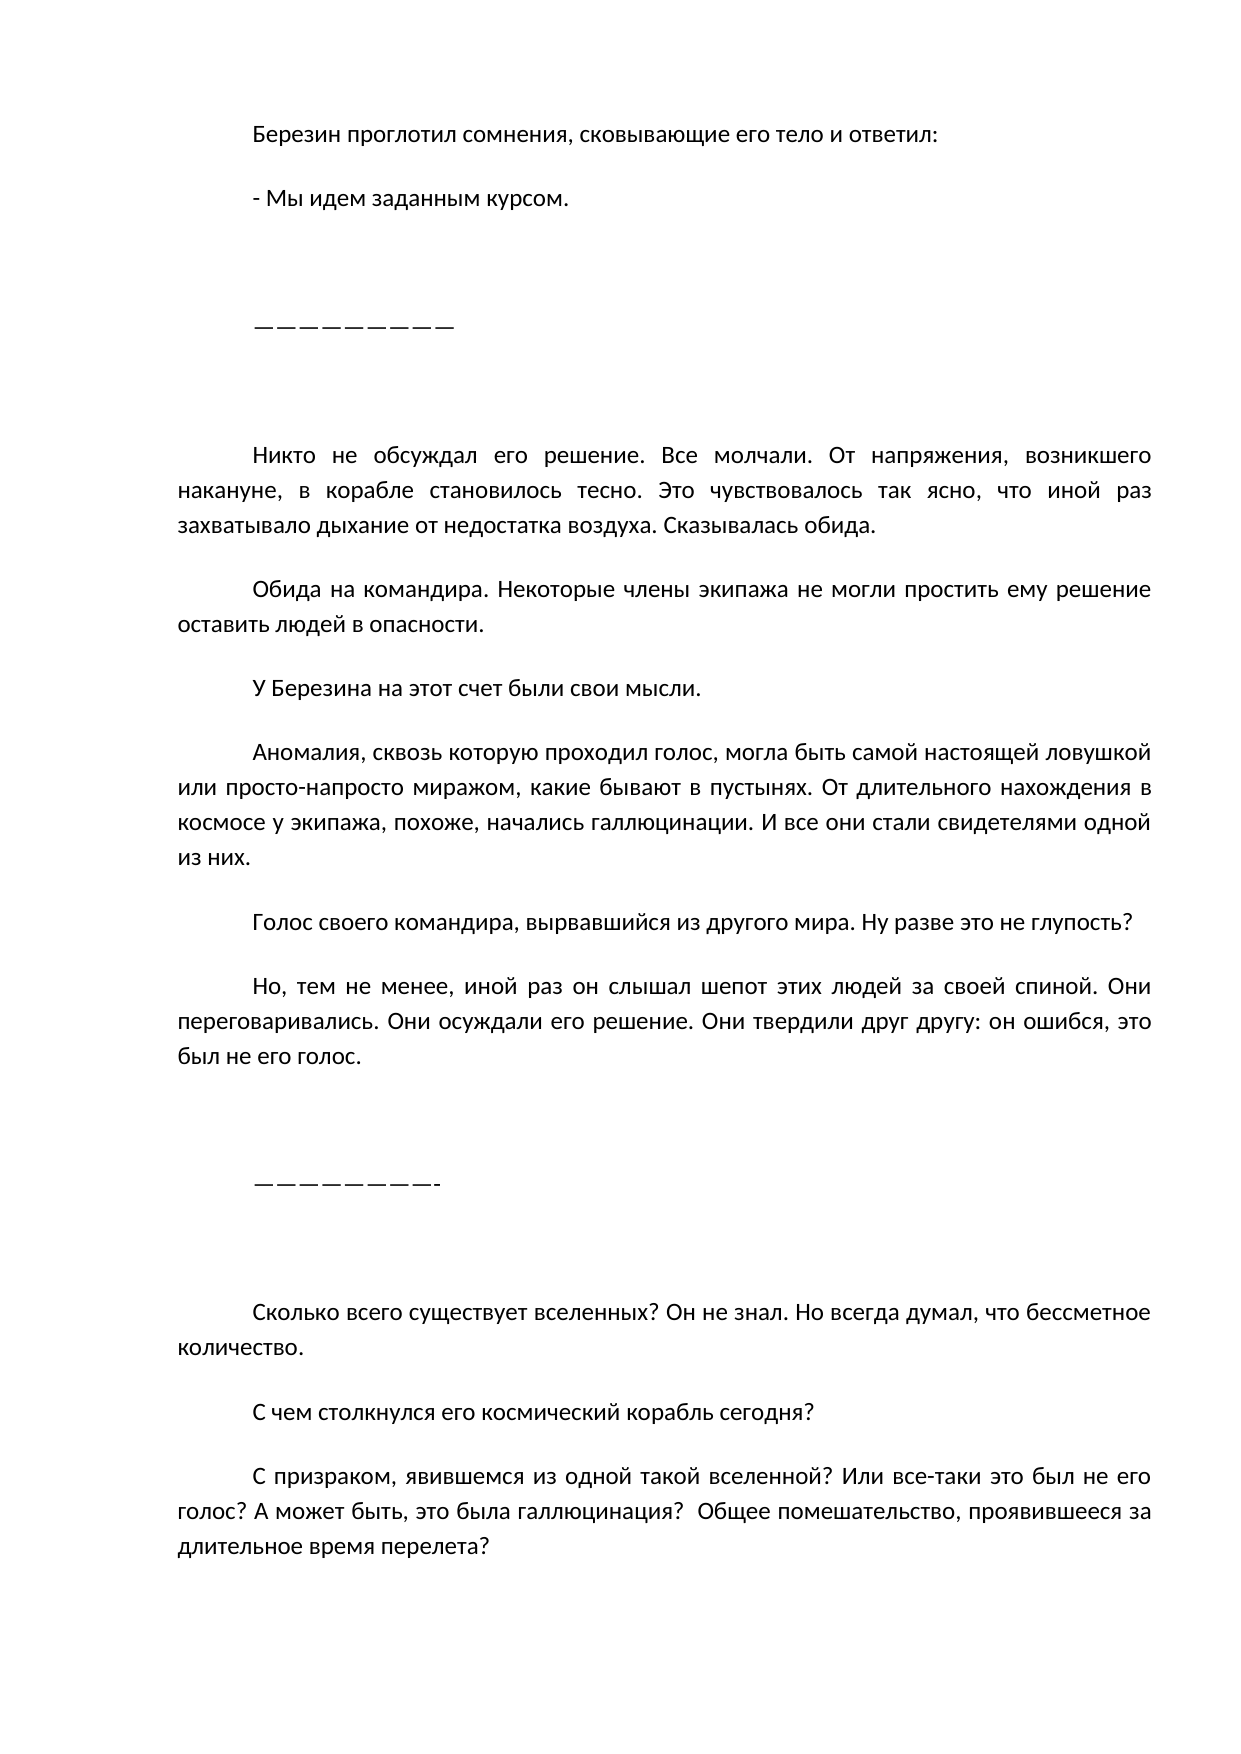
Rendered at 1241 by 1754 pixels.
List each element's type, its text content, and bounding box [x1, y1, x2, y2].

text С призраком, явившемся из одной такой вселенной? Или все-таки это был не его голос? А может быть, это была галлюцинация? Общее помешательство, проявившееся за длительное время перелета? [177, 1460, 1152, 1560]
text Но, тем не менее, иной раз он слышал шепот этих людей за своей спиной. Они переговаривались. Они осуждали его решение. Они твердили друг другу: он ошибся, это был не его голос. [177, 970, 1152, 1070]
text С чем столкнулся его космический корабль сегодня? [177, 1396, 1152, 1426]
text Березин проглотил сомнения, сковывающие его тело и ответил: [177, 118, 1152, 149]
text У Березина на этот счет были свои мысли. [177, 672, 1152, 703]
text Аномалия, сквозь которую проходил голос, могла быть самой настоящей ловушкой или просто-напросто миражом, какие бывают в пустынях. От длительного нахождения в космосе у экипажа, похоже, начались галлюцинации. И все они стали свидетелями одной из них. [177, 736, 1152, 872]
text ————————- [177, 1168, 1152, 1199]
text - Мы идем заданным курсом. [177, 182, 1152, 213]
text Сколько всего существует вселенных? Он не знал. Но всегда думал, что бессметное количество. [177, 1296, 1152, 1362]
text Никто не обсуждал его решение. Все молчали. От напряжения, возникшего накануне, в корабле становилось тесно. Это чувствовалось так ясно, что иной раз захватывало дыхание от недостатка воздуха. Сказывалась обида. [177, 439, 1152, 539]
text ————————— [177, 311, 1152, 341]
text Обида на командира. Некоторые члены экипажа не могли простить ему решение оставить людей в опасности. [177, 573, 1152, 639]
text Голос своего командира, вырвавшийся из другого мира. Ну разве это не глупость? [177, 906, 1152, 936]
